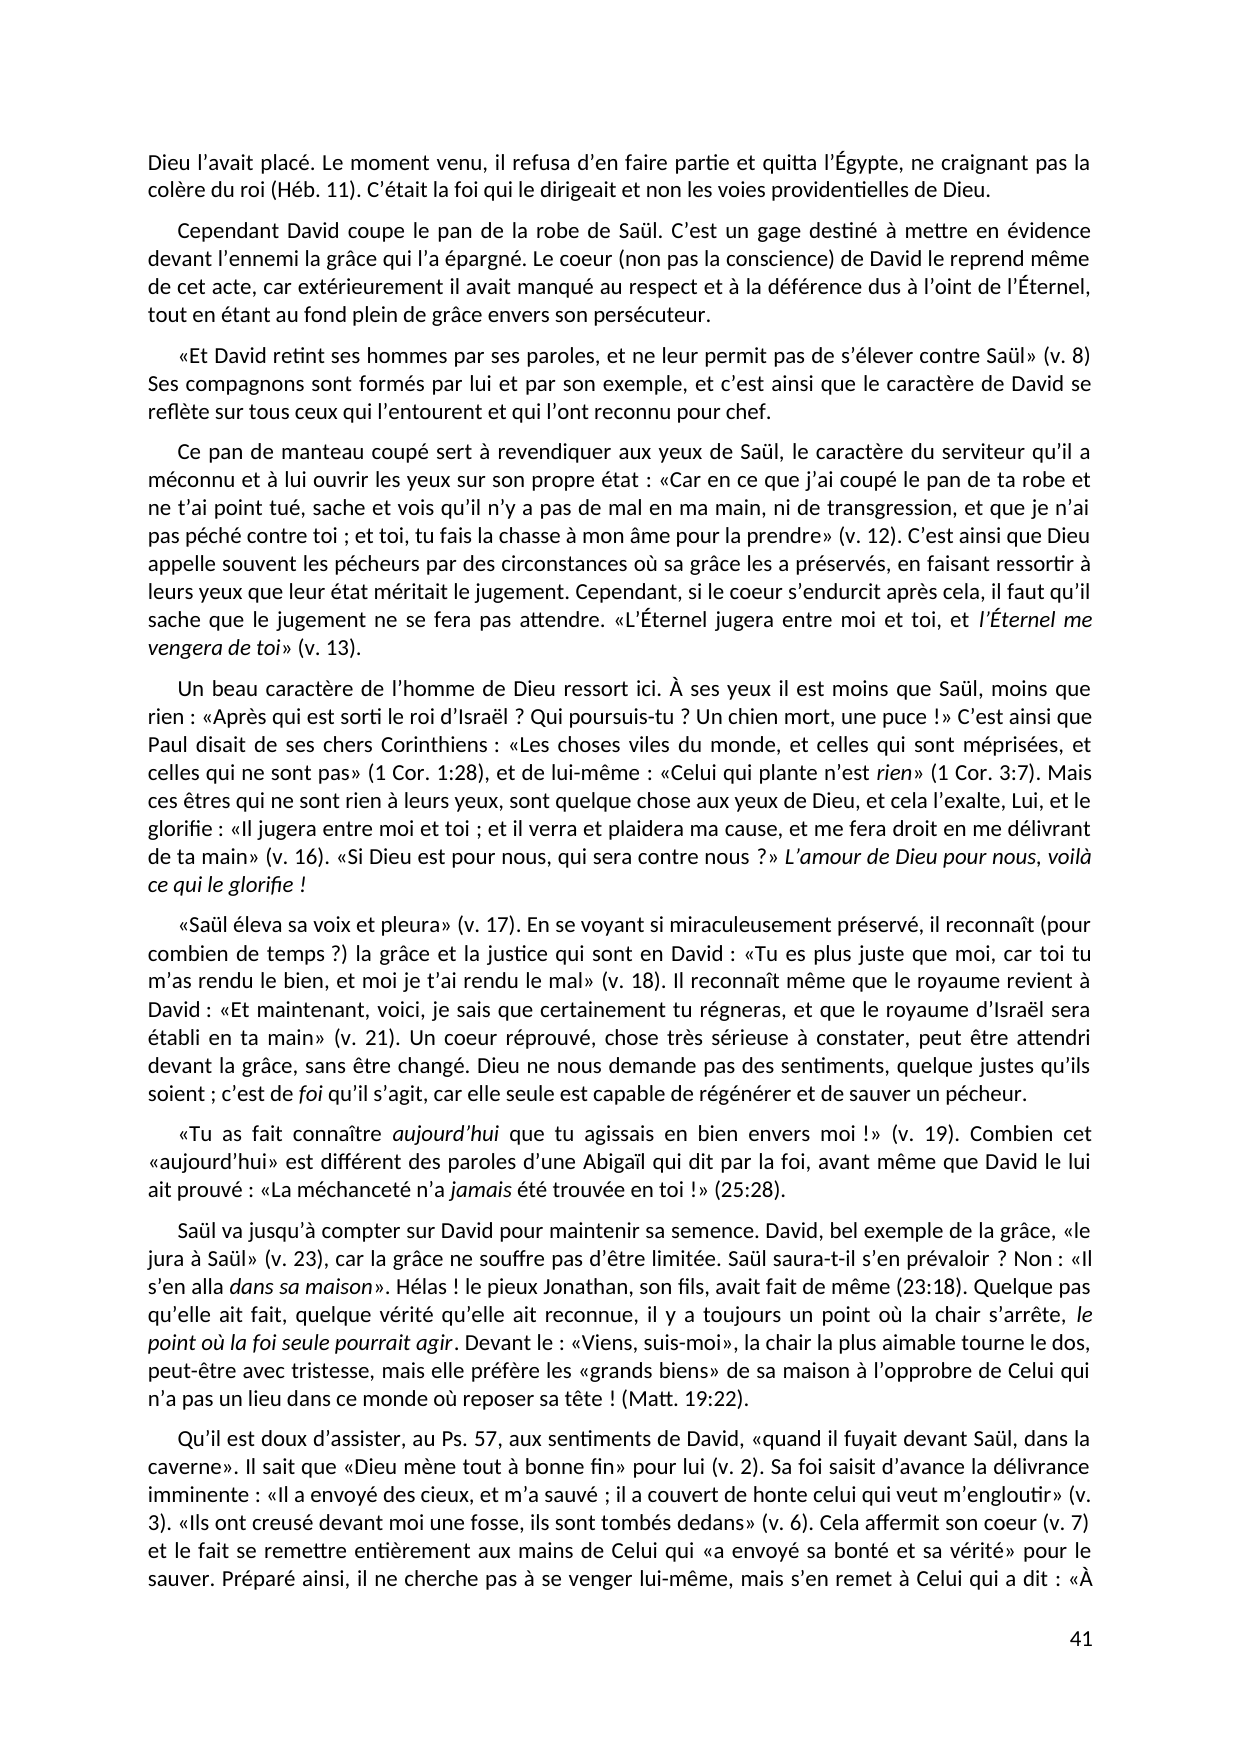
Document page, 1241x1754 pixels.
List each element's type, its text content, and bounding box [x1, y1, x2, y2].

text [148, 148, 1093, 204]
text Cependant David coupe le pan de la robe de Saül. C’est un gage destiné à mettre en évidence devant l’ennemi la grâce qui l’a épargné. Le coeur (non pas la conscience) de David le reprend même de cet acte, car extérieurement il avait manqué au respect et à la déférence dus à l’oint de l’Éternel, tout en étant au fond plein de grâce envers son persécuteur. [148, 216, 1093, 328]
text Saül va jusqu’à compter sur David pour maintenir sa semence. David, bel exemple de la grâce, «le jura à Saül» (v. 23), car la grâce ne souffre pas d’être limitée. Saül saura-t-il s’en prévaloir ? Non : «Il s’en alla dans sa maison». Hélas ! le pieux Jonathan, son fils, avait fait de même (23:18). Quelque pas qu’elle ait fait, quelque vérité qu’elle ait reconnue, il y a toujours un point où la chair s’arrête, le point où la foi seule pourrait agir. Devant le : «Viens, suis-moi», la chair la plus aimable tourne le dos, peut-être avec tristesse, mais elle préfère les «grands biens» de sa maison à l’opprobre de Celui qui n’a pas un lieu dans ce monde où reposer sa tête ! (Matt. 19:22). [148, 1216, 1093, 1412]
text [148, 1424, 1093, 1593]
text Un beau caractère de l’homme de Dieu ressort ici. À ses yeux il est moins que Saül, moins que rien : «Après qui est sorti le roi d’Israël ? Qui poursuis-tu ? Un chien mort, une puce !» C’est ainsi que Paul disait de ses chers Corinthiens : «Les choses viles du monde, et celles qui sont méprisées, et celles qui ne sont pas» (1 Cor. 1:28), et de lui-même : «Celui qui plante n’est rien» (1 Cor. 3:7). Mais ces êtres qui ne sont rien à leurs yeux, sont quelque chose aux yeux de Dieu, et cela l’exalte, Lui, et le glorifie : «Il jugera entre moi et toi ; et il verra et plaidera ma cause, et me fera droit en me délivrant de ta main» (v. 16). «Si Dieu est pour nous, qui sera contre nous ?» L’amour de Dieu pour nous, voilà ce qui le glorifie ! [148, 674, 1093, 898]
text «Saül éleva sa voix et pleura» (v. 17). En se voyant si miraculeusement préservé, il reconnaît (pour combien de temps ?) la grâce et la justice qui sont en David : «Tu es plus juste que moi, car toi tu m’as rendu le bien, et moi je t’ai rendu le mal» (v. 18). Il reconnaît même que le royaume revient à David : «Et maintenant, voici, je sais que certainement tu régneras, et que le royaume d’Israël sera établi en ta main» (v. 21). Un coeur réprouvé, chose très sérieuse à constater, peut être attendri devant la grâce, sans être changé. Dieu ne nous demande pas des sentiments, quelque justes qu’ils soient ; c’est de foi qu’il s’agit, car elle seule est capable de régénérer et de sauver un pécheur. [148, 911, 1093, 1107]
text «Et David retint ses hommes par ses paroles, et ne leur permit pas de s’élever contre Saül» (v. 8) Ses compagnons sont formés par lui et par son exemple, et c’est ainsi que le caractère de David se reflète sur tous ceux qui l’entourent et qui l’ont reconnu pour chef. [148, 341, 1093, 425]
text Ce pan de manteau coupé sert à revendiquer aux yeux de Saül, le caractère du serviteur qu’il a méconnu et à lui ouvrir les yeux sur son propre état : «Car en ce que j’ai coupé le pan de ta robe et ne t’ai point tué, sache et vois qu’il n’y a pas de mal en ma main, ni de transgression, et que je n’ai pas péché contre toi ; et toi, tu fais la chasse à mon âme pour la prendre» (v. 12). C’est ainsi que Dieu appelle souvent les pécheurs par des circonstances où sa grâce les a préservés, en faisant ressortir à leurs yeux que leur état méritait le jugement. Cependant, si le coeur s’endurcit après cela, il faut qu’il sache que le jugement ne se fera pas attendre. «L’Éternel jugera entre moi et toi, et l’Éternel me vengera de toi» (v. 13). [148, 437, 1093, 661]
text «Tu as fait connaître aujourd’hui que tu agissais en bien envers moi !» (v. 19). Combien cet «aujourd’hui» est différent des paroles d’une Abigaïl qui dit par la foi, avant même que David le lui ait prouvé : «La méchanceté n’a jamais été trouvée en toi !» (25:28). [148, 1119, 1093, 1203]
